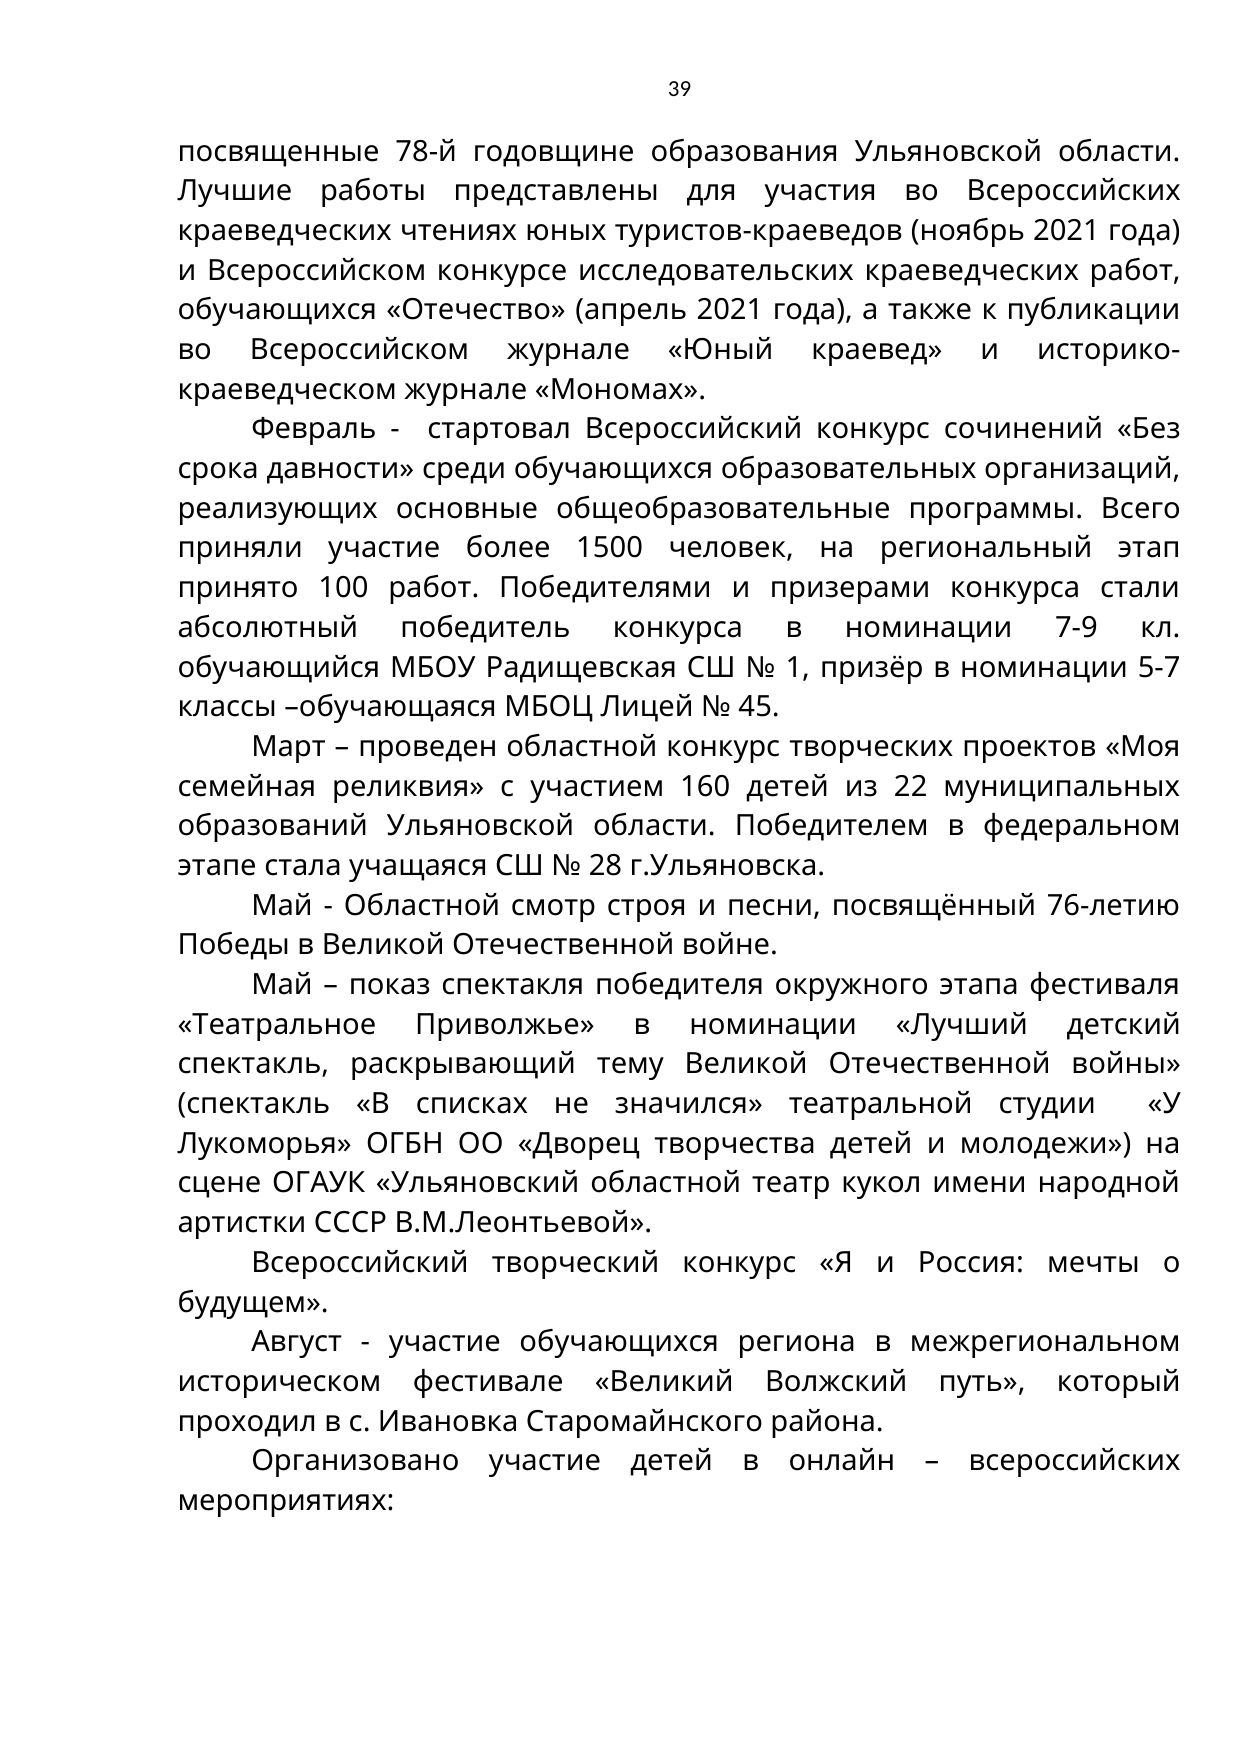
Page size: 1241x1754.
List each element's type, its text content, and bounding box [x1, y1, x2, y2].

text Август - участие обучающихся региона в межрегиональном историческом фестивале «Великий Волжский путь», который проходил в с. Ивановка Старомайнского района. [177, 1321, 1181, 1439]
text Февраль - стартовал Всероссийский конкурс сочинений «Без срока давности» среди обучающихся образовательных организаций, реализующих основные общеобразовательные программы. Всего приняли участие более 1500 человек, на региональный этап принято 100 работ. Победителями и призерами конкурса стали абсолютный победитель конкурса в номинации 7-9 кл. обучающийся МБОУ Радищевская СШ № 1, призёр в номинации 5-7 классы –обучающаяся МБОЦ Лицей № 45. [177, 408, 1181, 725]
text Организовано участие детей в онлайн – всероссийских мероприятиях: [177, 1439, 1181, 1519]
text Май - Областной смотр строя и песни, посвящённый 76-летию Победы в Великой Отечественной войне. [177, 884, 1181, 963]
text Март – проведен областной конкурс творческих проектов «Моя семейная реликвия» с участием 160 детей из 22 муниципальных образований Ульяновской области. Победителем в федеральном этапе стала учащаяся СШ № 28 г.Ульяновска. [177, 725, 1181, 884]
text Май – показ спектакля победителя окружного этапа фестиваля «Театральное Приволжье» в номинации «Лучший детский спектакль, раскрывающий тему Великой Отечественной войны» (спектакль «В списках не значился» театральной студии «У Лукоморья» ОГБН ОО «Дворец творчества детей и молодежи») на сцене ОГАУК «Ульяновский областной театр кукол имени народной артистки СССР В.М.Леонтьевой». [177, 963, 1181, 1241]
text Всероссийский творческий конкурс «Я и Россия: мечты о будущем». [177, 1241, 1181, 1321]
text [177, 130, 1181, 408]
